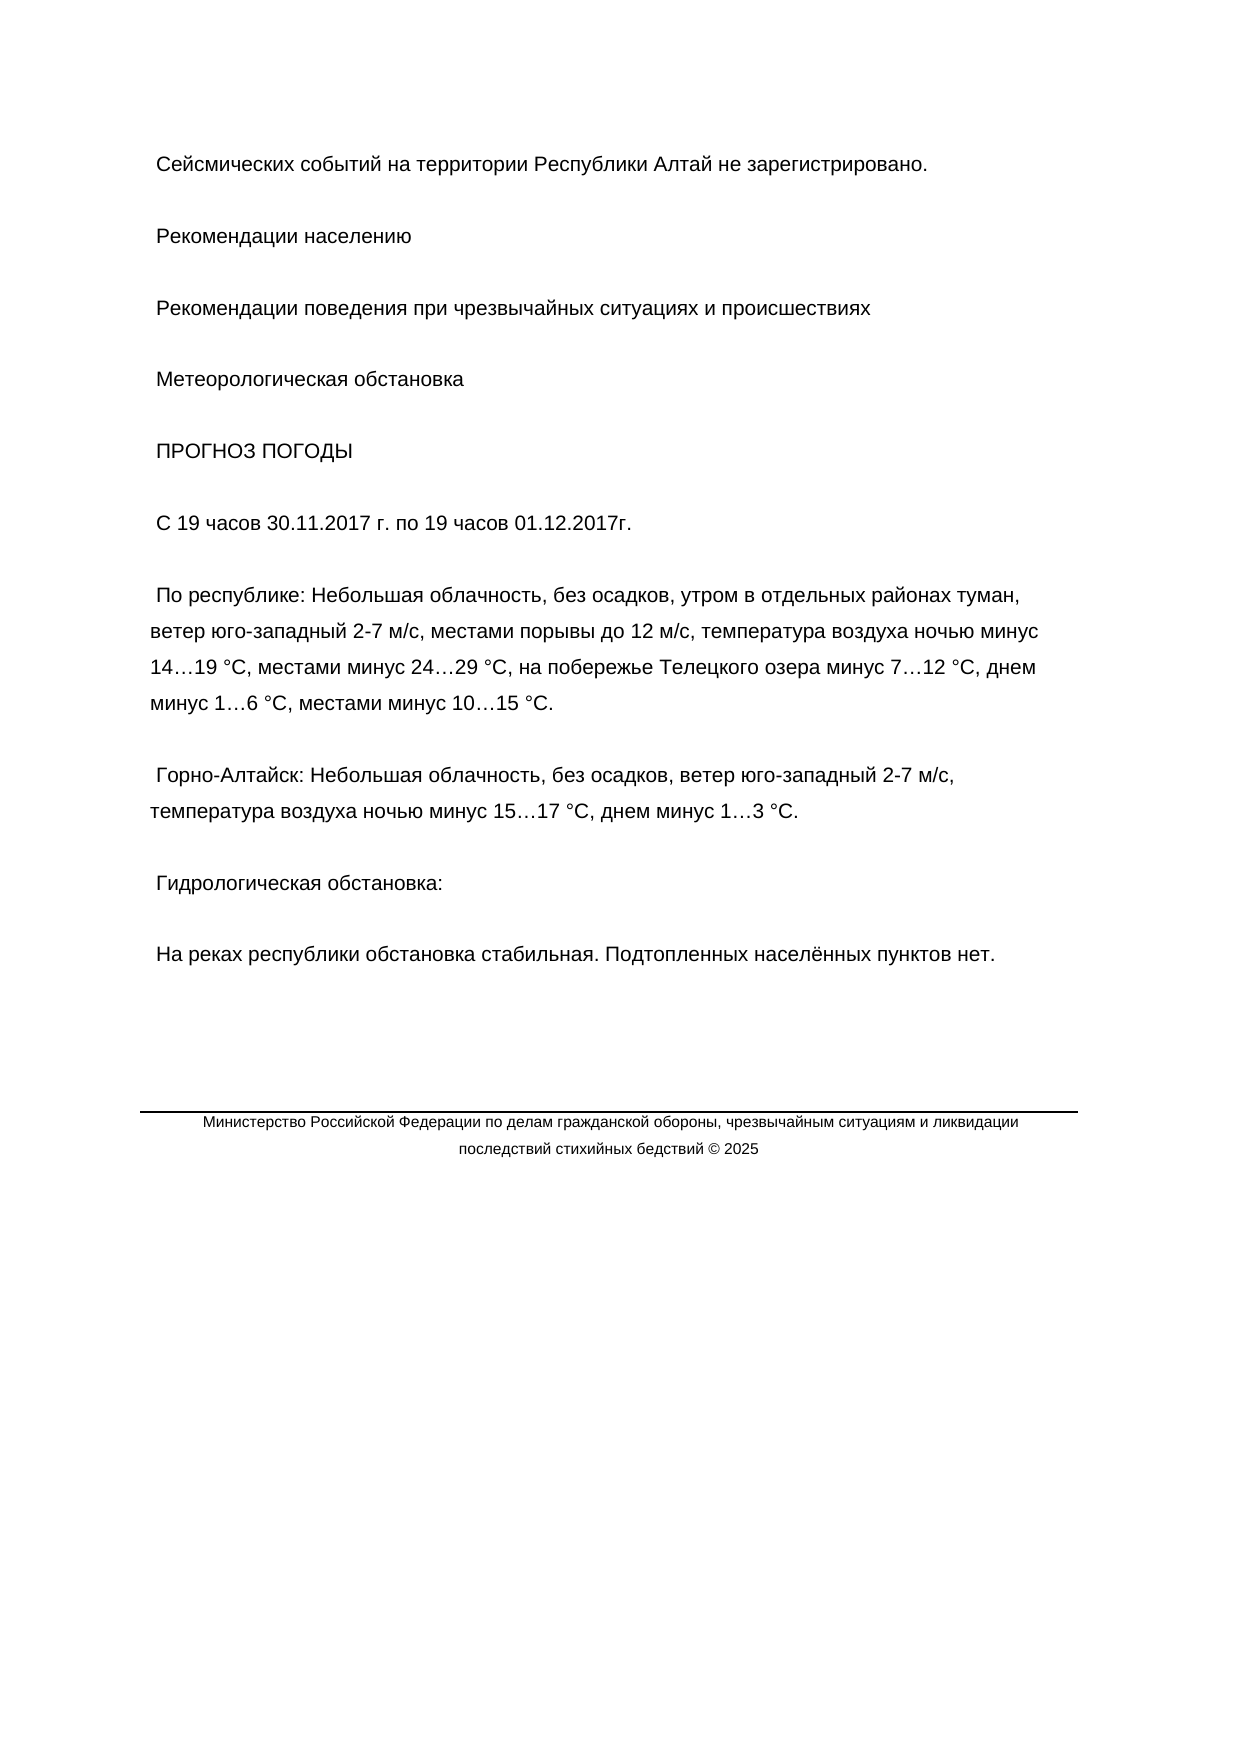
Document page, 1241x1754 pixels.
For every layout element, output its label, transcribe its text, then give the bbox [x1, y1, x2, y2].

table_cell Министерство Российской Федерации по делам гражданской обороны, чрезвычайным ситуациям и ликвидации последствий стихийных бедствий © 2025 [140, 1113, 1078, 1195]
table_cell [140, 150, 1078, 1111]
